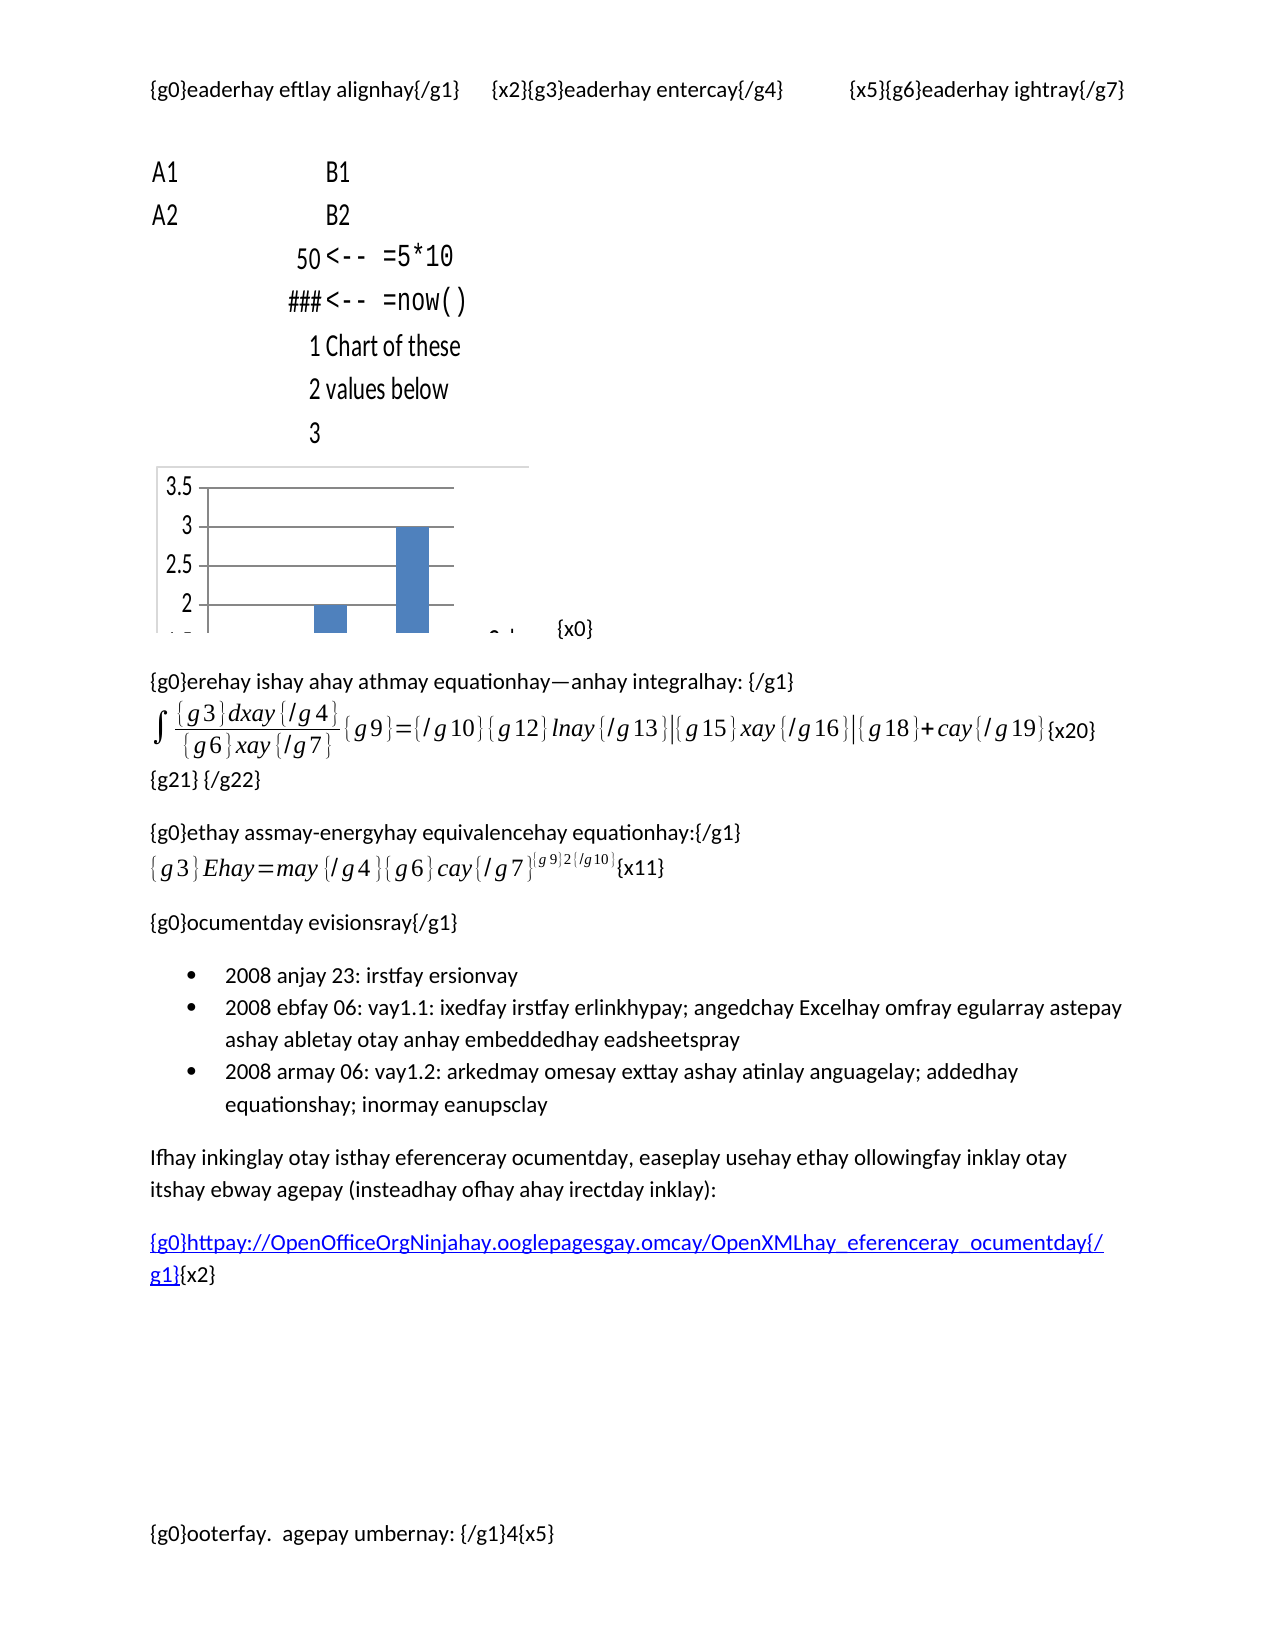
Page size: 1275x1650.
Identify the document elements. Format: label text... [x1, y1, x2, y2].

text Ifhay inkinglay otay isthay eferenceray ocumentday, easeplay usehay ethay ollowingfay inklay otay itshay ebway agepay (insteadhay ofhay ahay irectday inklay): [150, 1143, 1125, 1203]
list 2008 ebfay 06: vay1.1: ixedfay irstfay erlinkhypay; angedchay Excelhay omfray egularray astepay ashay abletay otay anhay embeddedhay eadsheetspray [187, 993, 1125, 1053]
list 2008 anjay 23: irstfay ersionvay [187, 961, 1125, 989]
text {g0}ethay assmay-energyhay equivalencehay equationhay:{/g1}{x11} [150, 818, 1125, 883]
text {g0}httpay://OpenOfficeOrgNinjahay.ooglepagesgay.omcay/OpenXMLhay_eferenceray_ocumentday{/g1}{x2} [150, 1228, 1125, 1288]
list 2008 armay 06: vay1.2: arkedmay omesay exttay ashay atinlay anguagelay; addedhay equationshay; inormay eanupsclay [187, 1057, 1125, 1118]
text {g0}erehay ishay ahay athmay equationhay—anhay integralhay: {/g1}{x20}{g21} {/g22} [150, 667, 1125, 793]
text {x0} [150, 150, 1125, 642]
text {g0}ocumentday evisionsray{/g1} [150, 908, 1125, 936]
